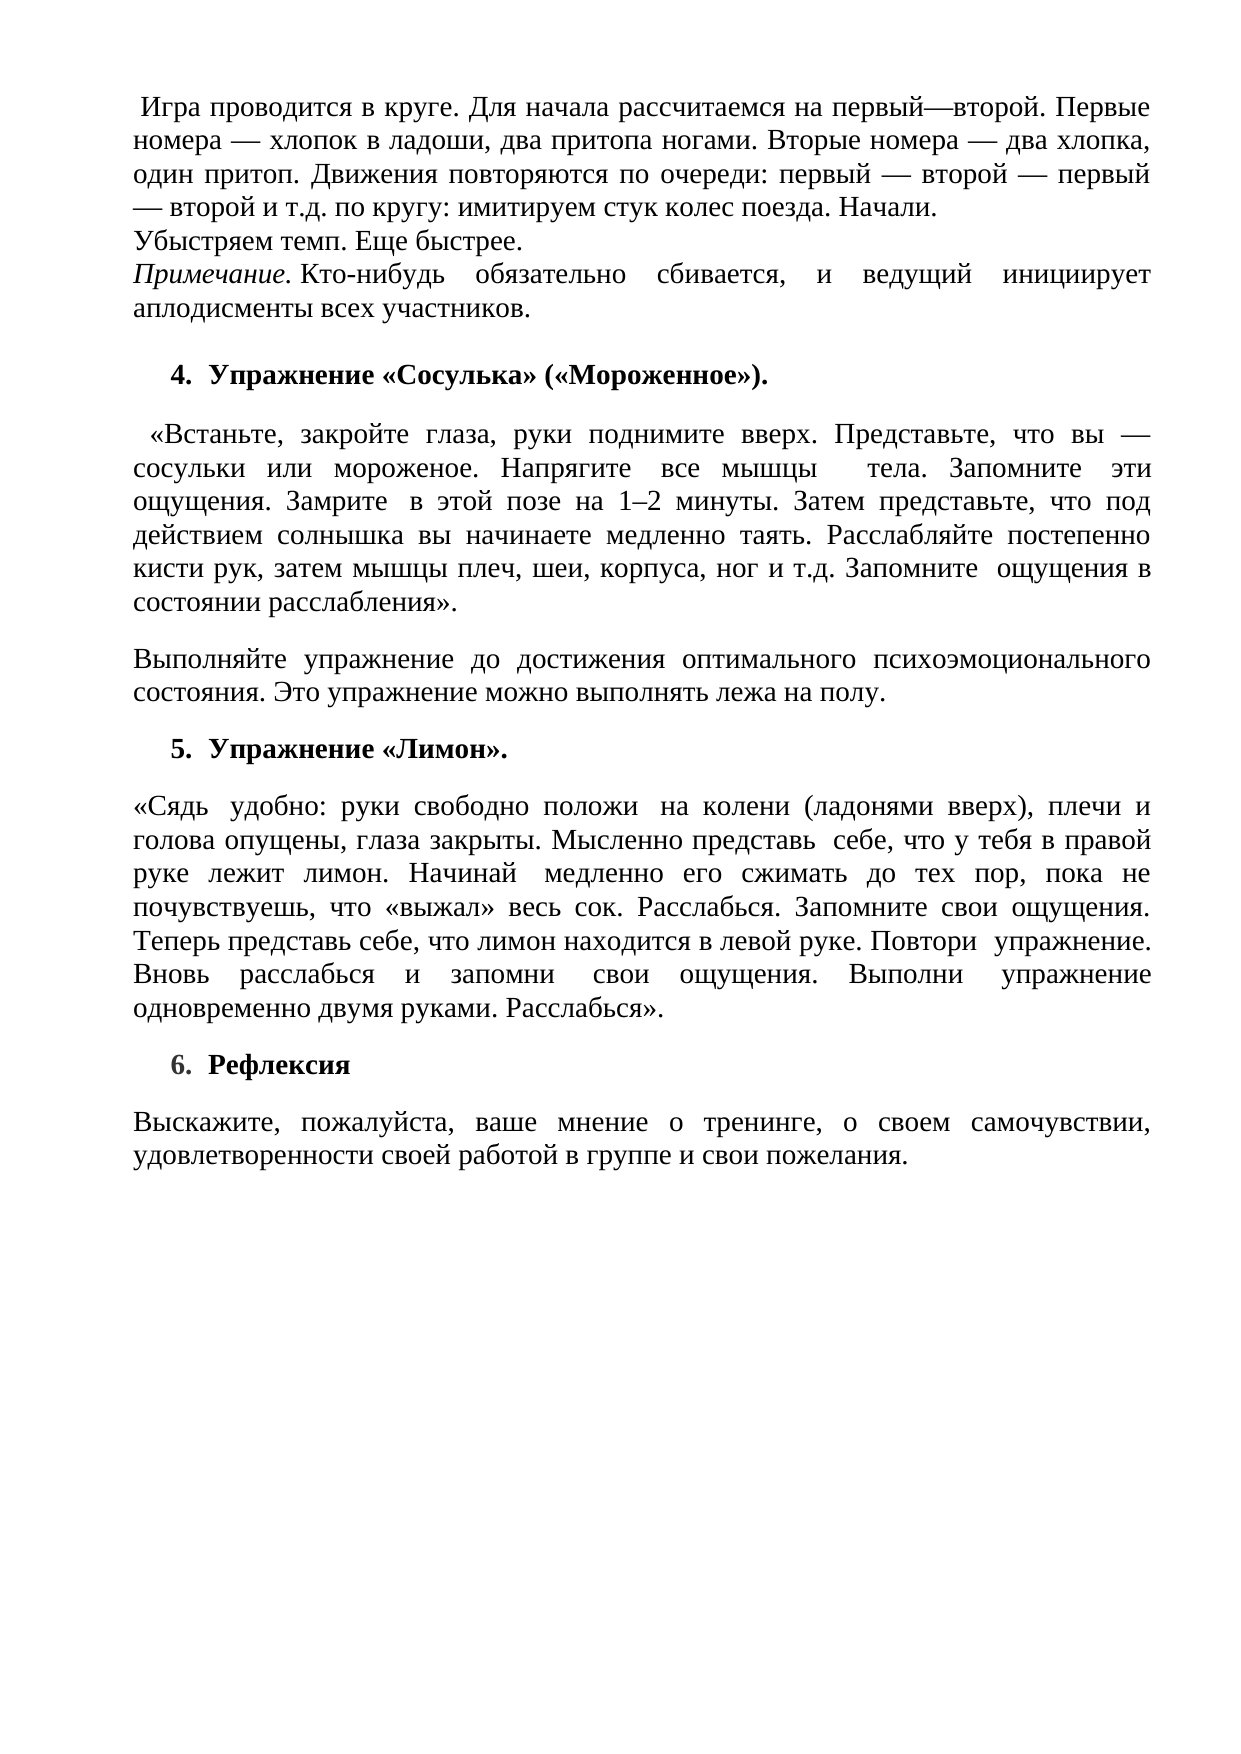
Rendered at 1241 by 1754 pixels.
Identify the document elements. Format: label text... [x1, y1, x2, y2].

text Выскажите, пожалуйста, ваше мнение о тренинге, о своем самочувствии, удовлетворенности своей работой в группе и свои пожелания. [133, 1104, 1152, 1171]
text Убыстряем темп. Еще быстрее. [133, 223, 1152, 256]
text Выполняйте упражнение до достижения оптимального психоэмоционального состояния. Это упражнение можно выполнять лежа на полу. [133, 641, 1152, 708]
list Рефлексия [170, 1047, 1152, 1080]
text «Сядь удобно: руки свободно положи на колени (ладонями вверх), плечи и голова опущены, глаза закрыты. Мысленно представь себе, что у тебя в правой руке лежит лимон. Начинай медленно его сжимать до тех пор, пока не почувствуешь, что «выжал» весь сок. Расслабься. Запомните свои ощущения. Теперь представь себе, что лимон находится в левой руке. Повтори упражнение. Вновь расслабься и запомни свои ощущения. Выполни упражнение одновременно двумя руками. Расслабься». [133, 788, 1152, 1023]
list Упражнение «Лимон». [170, 732, 1152, 765]
text Игра проводится в круге. Для начала рассчитаемся на первый—второй. Первые номера — хлопок в ладоши, два притопа ногами. Вторые номера — два хлопка, один притоп. Движения повторяются по очереди: первый — второй — первый — второй и т.д. по кругу: имитируем стук колес поезда. Начали. [133, 89, 1152, 223]
list Упражнение «Сосулька» («Мороженное»). [170, 357, 1152, 391]
text Примечание. Кто-нибудь обязательно сбивается, и ведущий инициирует аплодисменты всех участников. [133, 256, 1152, 323]
text «Встаньте, закройте глаза, руки поднимите вверх. Представьте, что вы — сосульки или мороженое. Напрягите все мышцы тела. Запомните эти ощущения. Замрите в этой позе на 1–2 минуты. Затем представьте, что под действием солнышка вы начинаете медленно таять. Расслабляйте постепенно кисти рук, затем мышцы плеч, шеи, корпуса, ног и т.д. Запомните ощущения в состоянии расслабления». [133, 416, 1152, 618]
